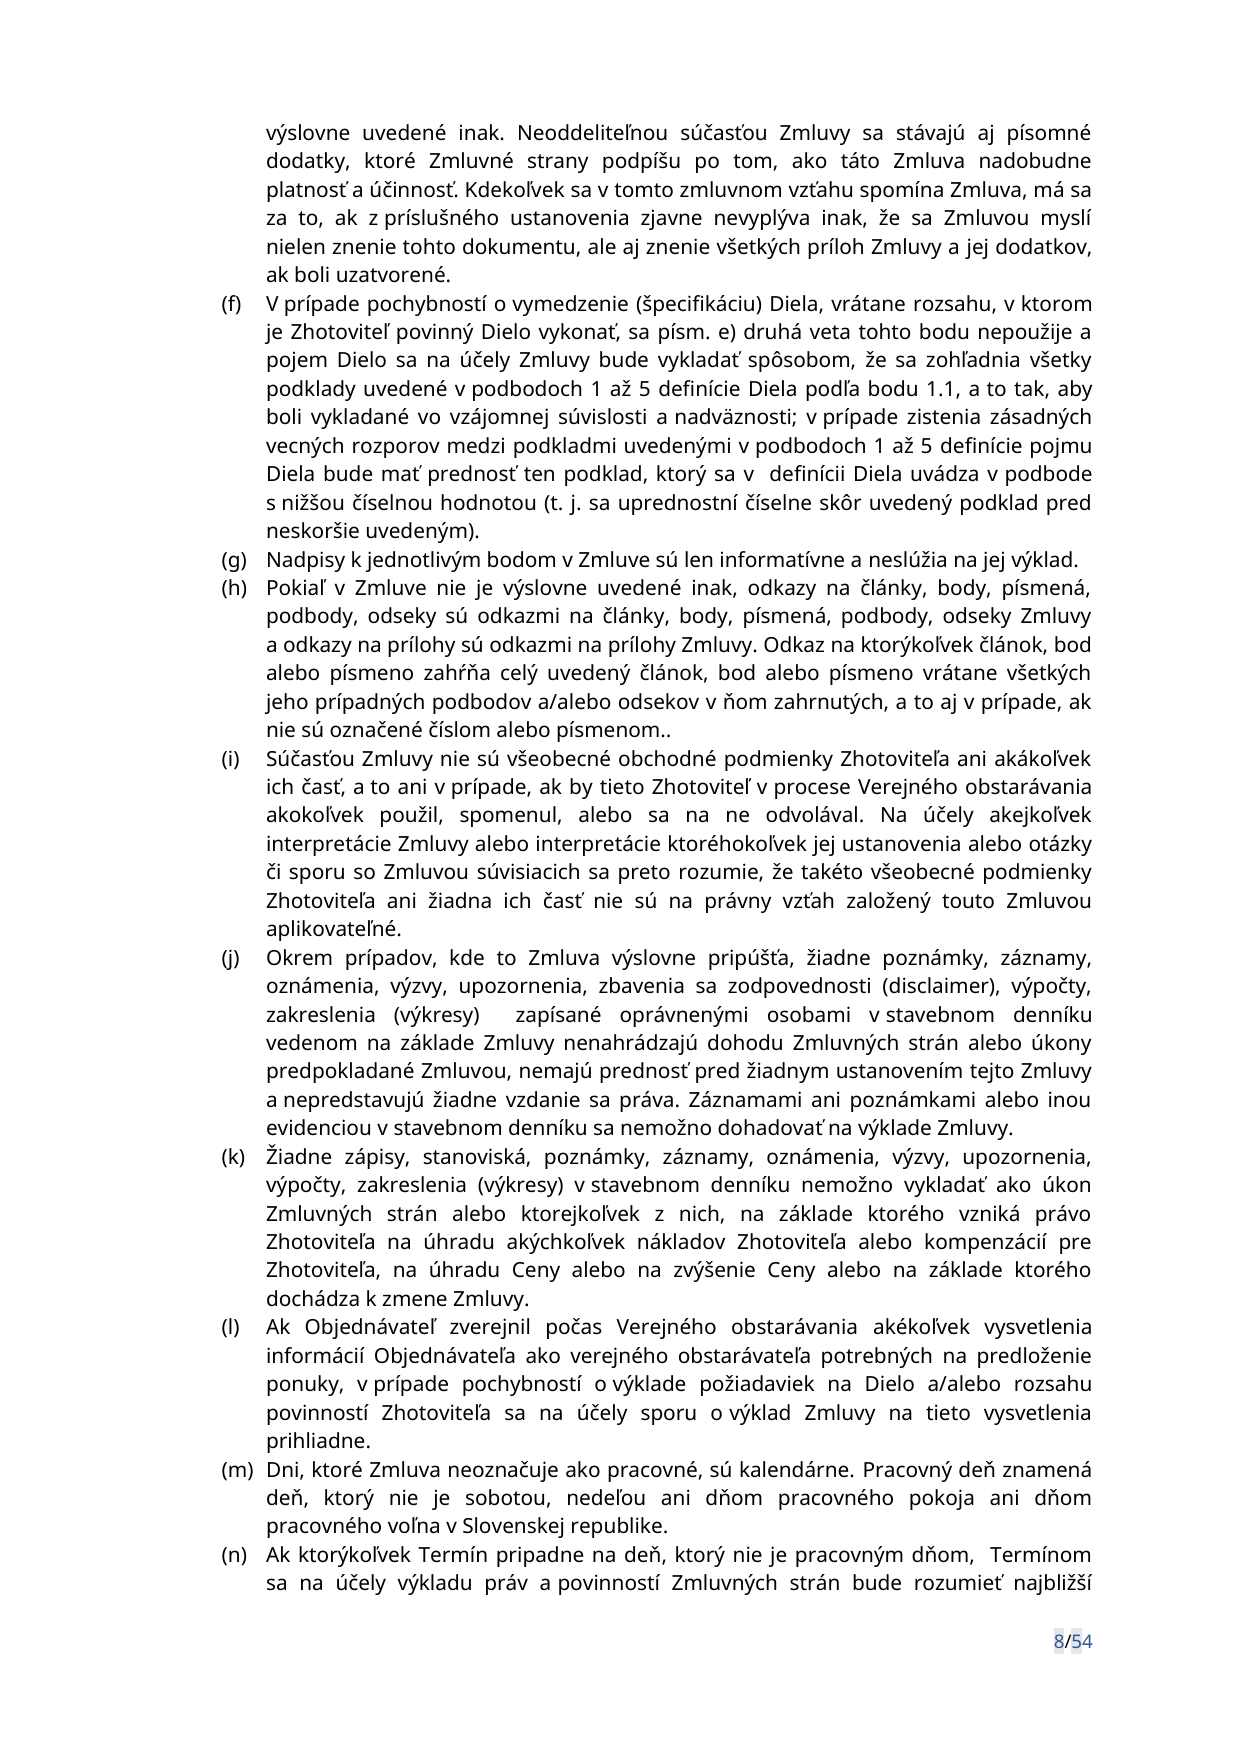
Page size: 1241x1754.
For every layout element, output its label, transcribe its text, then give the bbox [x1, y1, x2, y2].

text (k) Žiadne zápisy, stanoviská, poznámky, záznamy, oznámenia, výzvy, upozornenia, výpočty, zakreslenia (výkresy) v stavebnom denníku nemožno vykladať ako úkon Zmluvných strán alebo ktorejkoľvek z nich, na základe ktorého vzniká právo Zhotoviteľa na úhradu akýchkoľvek nákladov Zhotoviteľa alebo kompenzácií pre Zhotoviteľa, na úhradu Ceny alebo na zvýšenie Ceny alebo na základe ktorého dochádza k zmene Zmluvy. [221, 1142, 1093, 1312]
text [221, 1540, 1093, 1597]
text (h) Pokiaľ v Zmluve nie je výslovne uvedené inak, odkazy na články, body, písmená, podbody, odseky sú odkazmi na články, body, písmená, podbody, odseky Zmluvy a odkazy na prílohy sú odkazmi na prílohy Zmluvy. Odkaz na ktorýkoľvek článok, bod alebo písmeno zahŕňa celý uvedený článok, bod alebo písmeno vrátane všetkých jeho prípadných podbodov a/alebo odsekov v ňom zahrnutých, a to aj v prípade, ak nie sú označené číslom alebo písmenom.. [221, 573, 1093, 744]
text (j) Okrem prípadov, kde to Zmluva výslovne pripúšťa, žiadne poznámky, záznamy, oznámenia, výzvy, upozornenia, zbavenia sa zodpovednosti (disclaimer), výpočty, zakreslenia (výkresy) zapísané oprávnenými osobami v stavebnom denníku vedenom na základe Zmluvy nenahrádzajú dohodu Zmluvných strán alebo úkony predpokladané Zmluvou, nemajú prednosť pred žiadnym ustanovením tejto Zmluvy a nepredstavujú žiadne vzdanie sa práva. Záznamami ani poznámkami alebo inou evidenciou v stavebnom denníku sa nemožno dohadovať na výklade Zmluvy. [221, 943, 1093, 1142]
text (g) Nadpisy k jednotlivým bodom v Zmluve sú len informatívne a neslúžia na jej výklad. [221, 545, 1093, 573]
text (f) V prípade pochybností o vymedzenie (špecifikáciu) Diela, vrátane rozsahu, v ktorom je Zhotoviteľ povinný Dielo vykonať, sa písm. e) druhá veta tohto bodu nepoužije a pojem Dielo sa na účely Zmluvy bude vykladať spôsobom, že sa zohľadnia všetky podklady uvedené v podbodoch 1 až 5 definície Diela podľa bodu 1.1, a to tak, aby boli vykladané vo vzájomnej súvislosti a nadväznosti; v prípade zistenia zásadných vecných rozporov medzi podkladmi uvedenými v podbodoch 1 až 5 definície pojmu Diela bude mať prednosť ten podklad, ktorý sa v definícii Diela uvádza v podbode s nižšou číselnou hodnotou (t. j. sa uprednostní číselne skôr uvedený podklad pred neskoršie uvedeným). [221, 289, 1093, 545]
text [221, 118, 1093, 289]
text (m) Dni, ktoré Zmluva neoznačuje ako pracovné, sú kalendárne. Pracovný deň znamená deň, ktorý nie je sobotou, nedeľou ani dňom pracovného pokoja ani dňom pracovného voľna v Slovenskej republike. [221, 1455, 1093, 1540]
text (l) Ak Objednávateľ zverejnil počas Verejného obstarávania akékoľvek vysvetlenia informácií Objednávateľa ako verejného obstarávateľa potrebných na predloženie ponuky, v prípade pochybností o výklade požiadaviek na Dielo a/alebo rozsahu povinností Zhotoviteľa sa na účely sporu o výklad Zmluvy na tieto vysvetlenia prihliadne. [221, 1312, 1093, 1455]
text (i) Súčasťou Zmluvy nie sú všeobecné obchodné podmienky Zhotoviteľa ani akákoľvek ich časť, a to ani v prípade, ak by tieto Zhotoviteľ v procese Verejného obstarávania akokoľvek použil, spomenul, alebo sa na ne odvolával. Na účely akejkoľvek interpretácie Zmluvy alebo interpretácie ktoréhokoľvek jej ustanovenia alebo otázky či sporu so Zmluvou súvisiacich sa preto rozumie, že takéto všeobecné podmienky Zhotoviteľa ani žiadna ich časť nie sú na právny vzťah založený touto Zmluvou aplikovateľné. [221, 744, 1093, 943]
